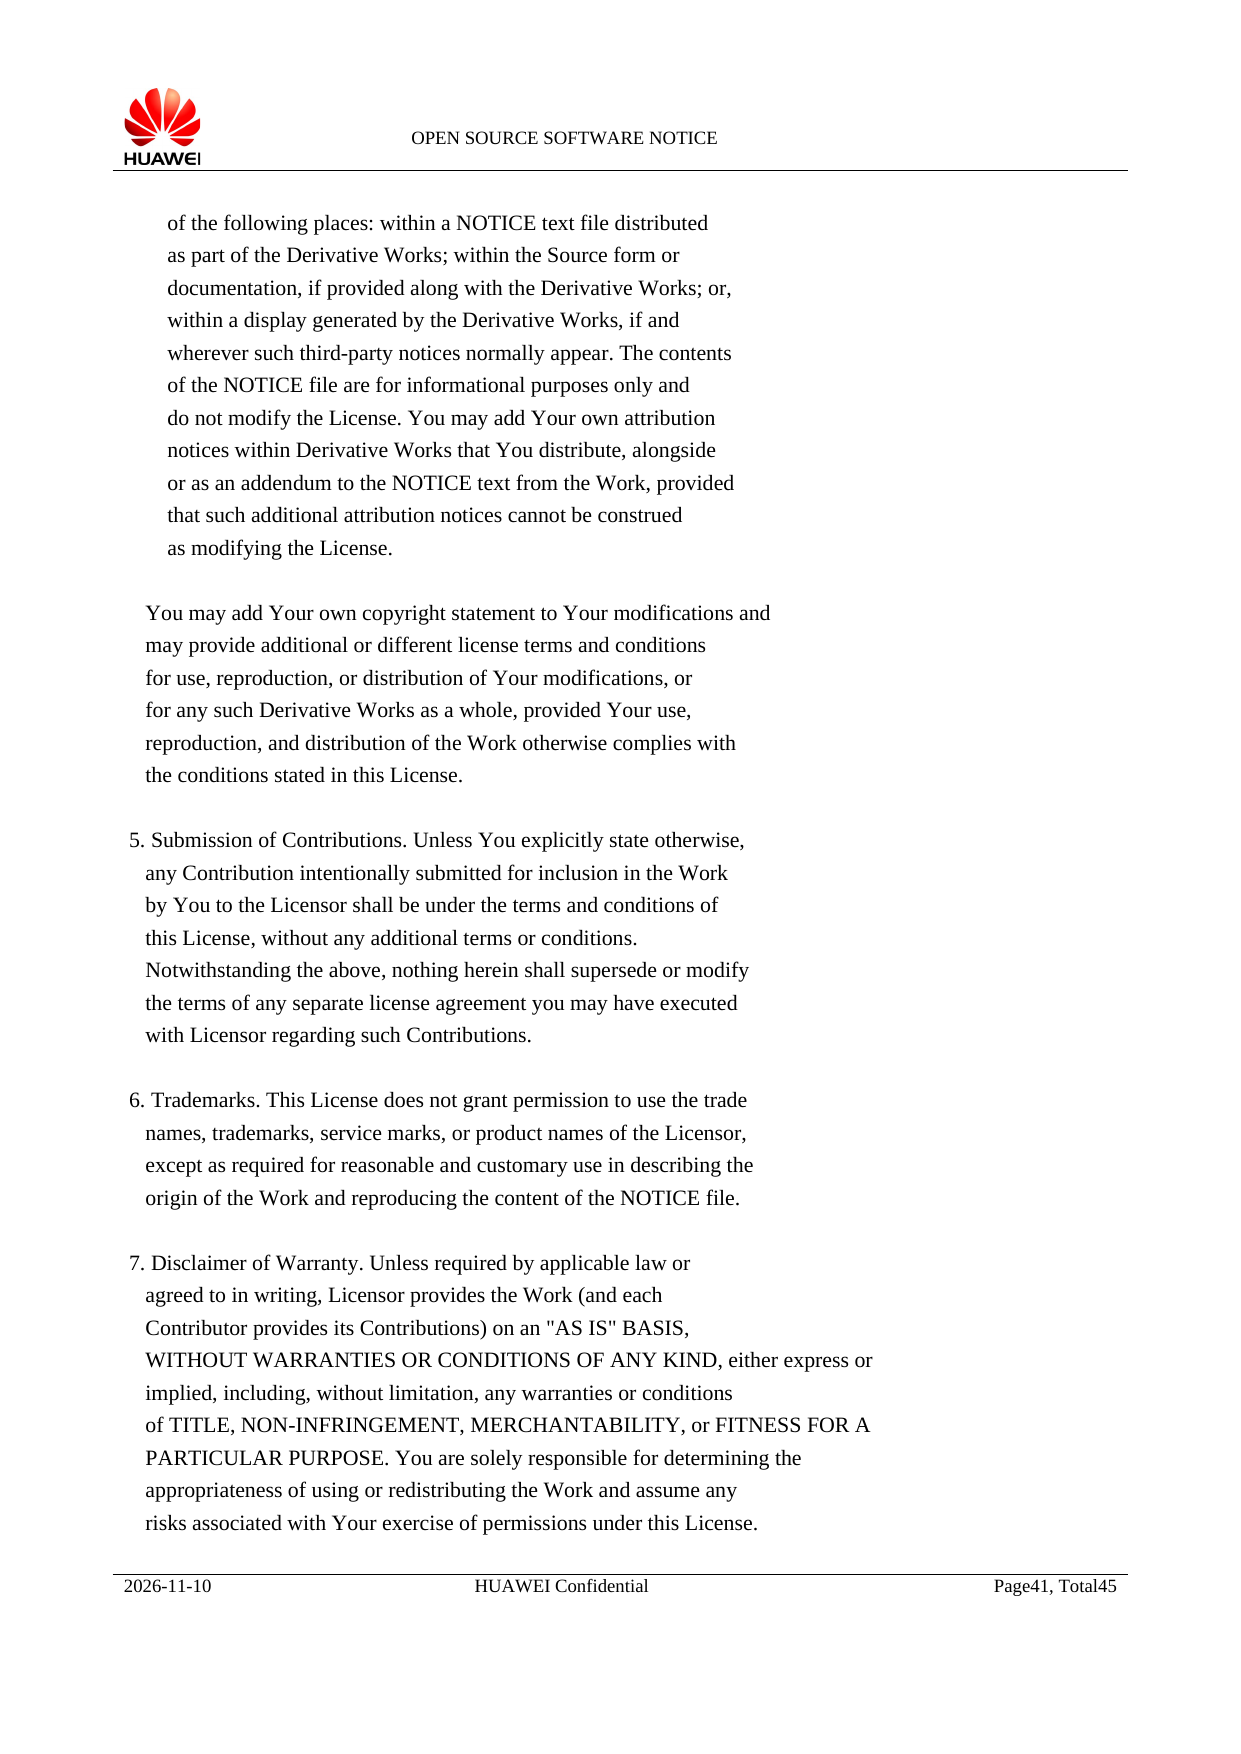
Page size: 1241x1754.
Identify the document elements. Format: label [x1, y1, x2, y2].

picture [124, 88, 201, 165]
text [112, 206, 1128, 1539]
